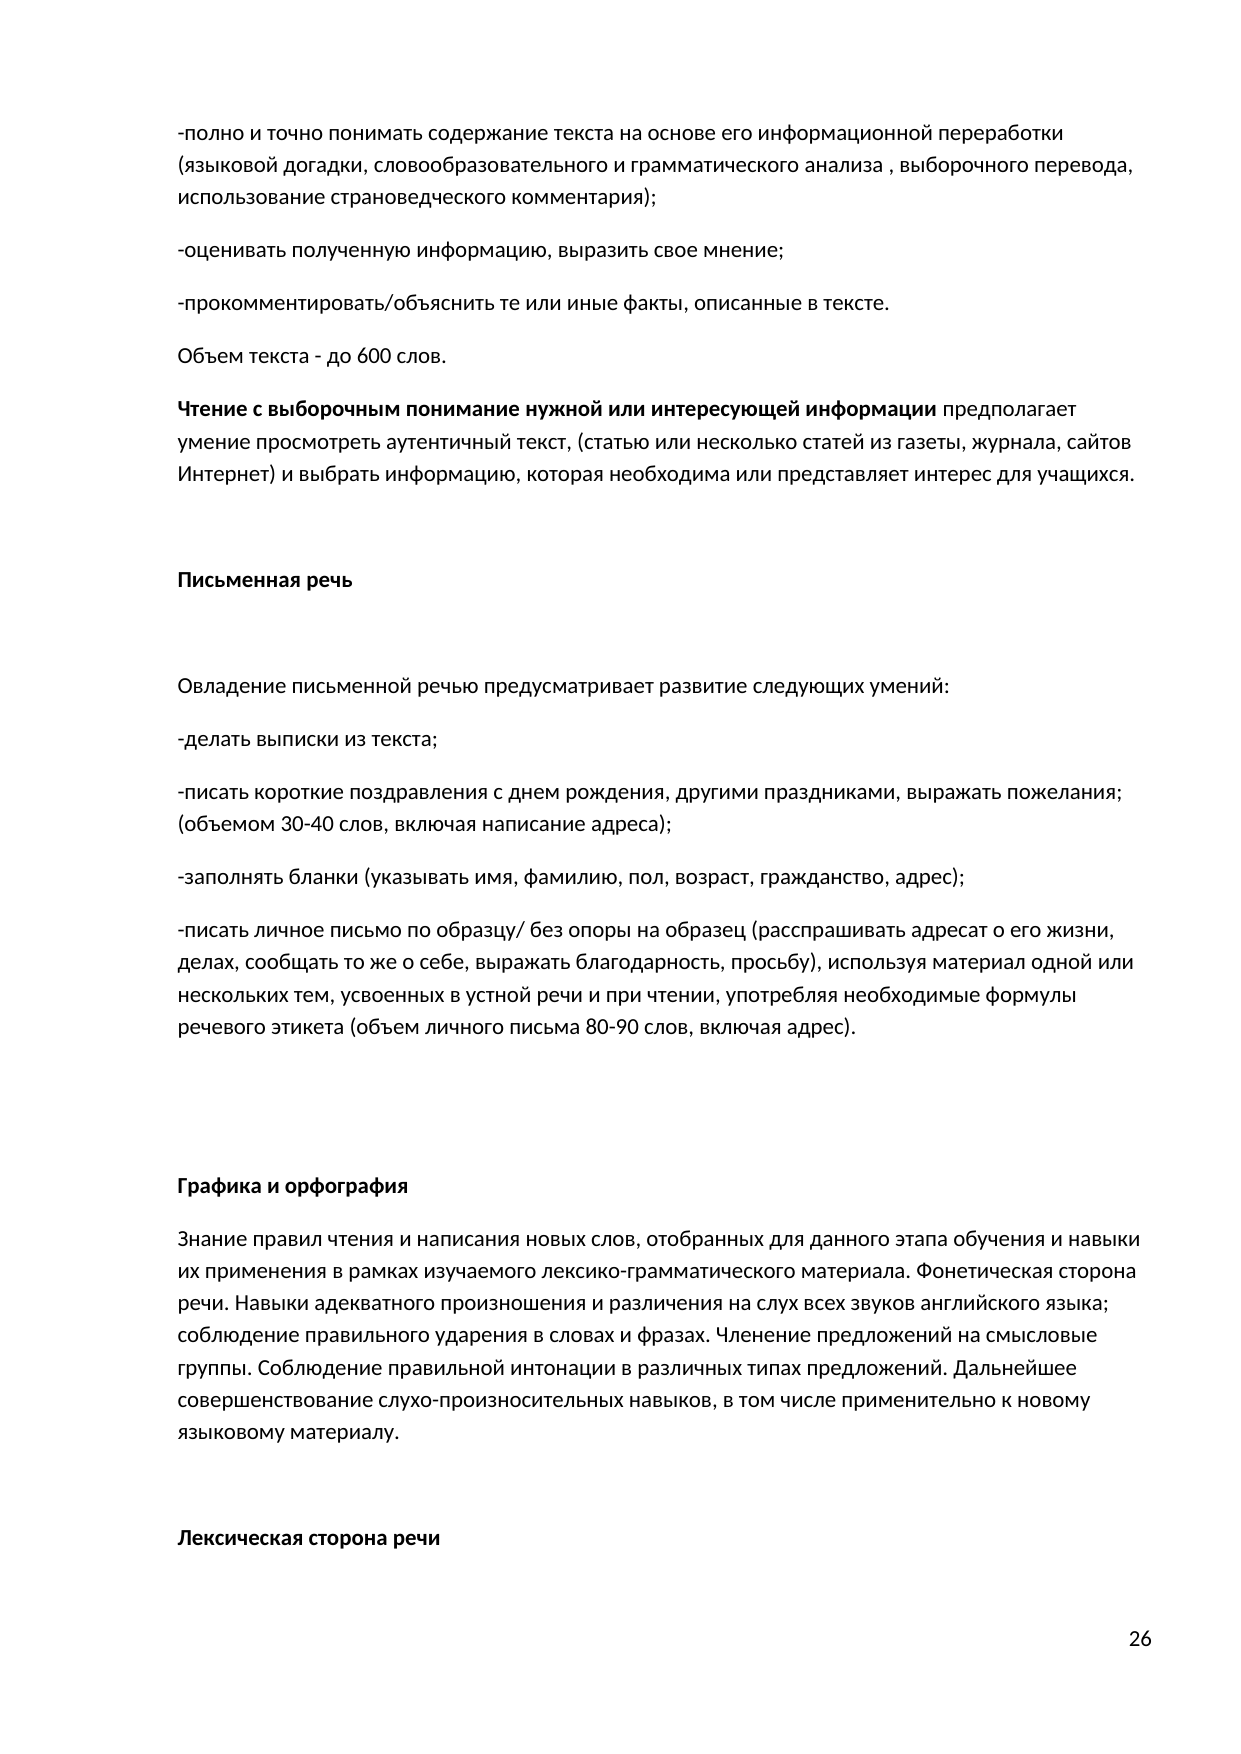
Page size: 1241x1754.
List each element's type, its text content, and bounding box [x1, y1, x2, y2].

text -оценивать полученную информацию, выразить свое мнение; [177, 236, 1152, 263]
text Овладение письменной речью предусматривает развитие следующих умений: [177, 671, 1152, 699]
text -делать выписки из текста; [177, 724, 1152, 752]
text Письменная речь [177, 565, 1152, 593]
text Графика и орфография [177, 1171, 1152, 1199]
text -писать короткие поздравления с днем рождения, другими праздниками, выражать пожелания; (объемом 30-40 слов, включая написание адреса); [177, 777, 1152, 837]
text Объем текста - до 600 слов. [177, 342, 1152, 369]
text Чтение с выборочным понимание нужной или интересующей информации предполагает умение просмотреть аутентичный текст, (статью или несколько статей из газеты, журнала, сайтов Интернет) и выбрать информацию, которая необходима или представляет интерес для учащихся. [177, 394, 1152, 487]
text Лексическая сторона речи [177, 1523, 1152, 1551]
text -полно и точно понимать содержание текста на основе его информационной переработки (языковой догадки, словообразовательного и грамматического анализа , выборочного перевода, использование страноведческого комментария); [177, 118, 1152, 211]
text -писать личное письмо по образцу/ без опоры на образец (расспрашивать адресат о его жизни, делах, сообщать то же о себе, выражать благодарность, просьбу), используя материал одной или нескольких тем, усвоенных в устной речи и при чтении, употребляя необходимые формулы речевого этикета (объем личного письма 80-90 слов, включая адрес). [177, 915, 1152, 1040]
text Знание правил чтения и написания новых слов, отобранных для данного этапа обучения и навыки их применения в рамках изучаемого лексико-грамматического материала. Фонетическая сторона речи. Навыки адекватного произношения и различения на слух всех звуков английского языка; соблюдение правильного ударения в словах и фразах. Членение предложений на смысловые группы. Соблюдение правильной интонации в различных типах предложений. Дальнейшее совершенствование слухо-произносительных навыков, в том числе применительно к новому языковому материалу. [177, 1224, 1152, 1445]
text -прокомментировать/объяснить те или иные факты, описанные в тексте. [177, 288, 1152, 317]
text -заполнять бланки (указывать имя, фамилию, пол, возраст, гражданство, адрес); [177, 862, 1152, 890]
